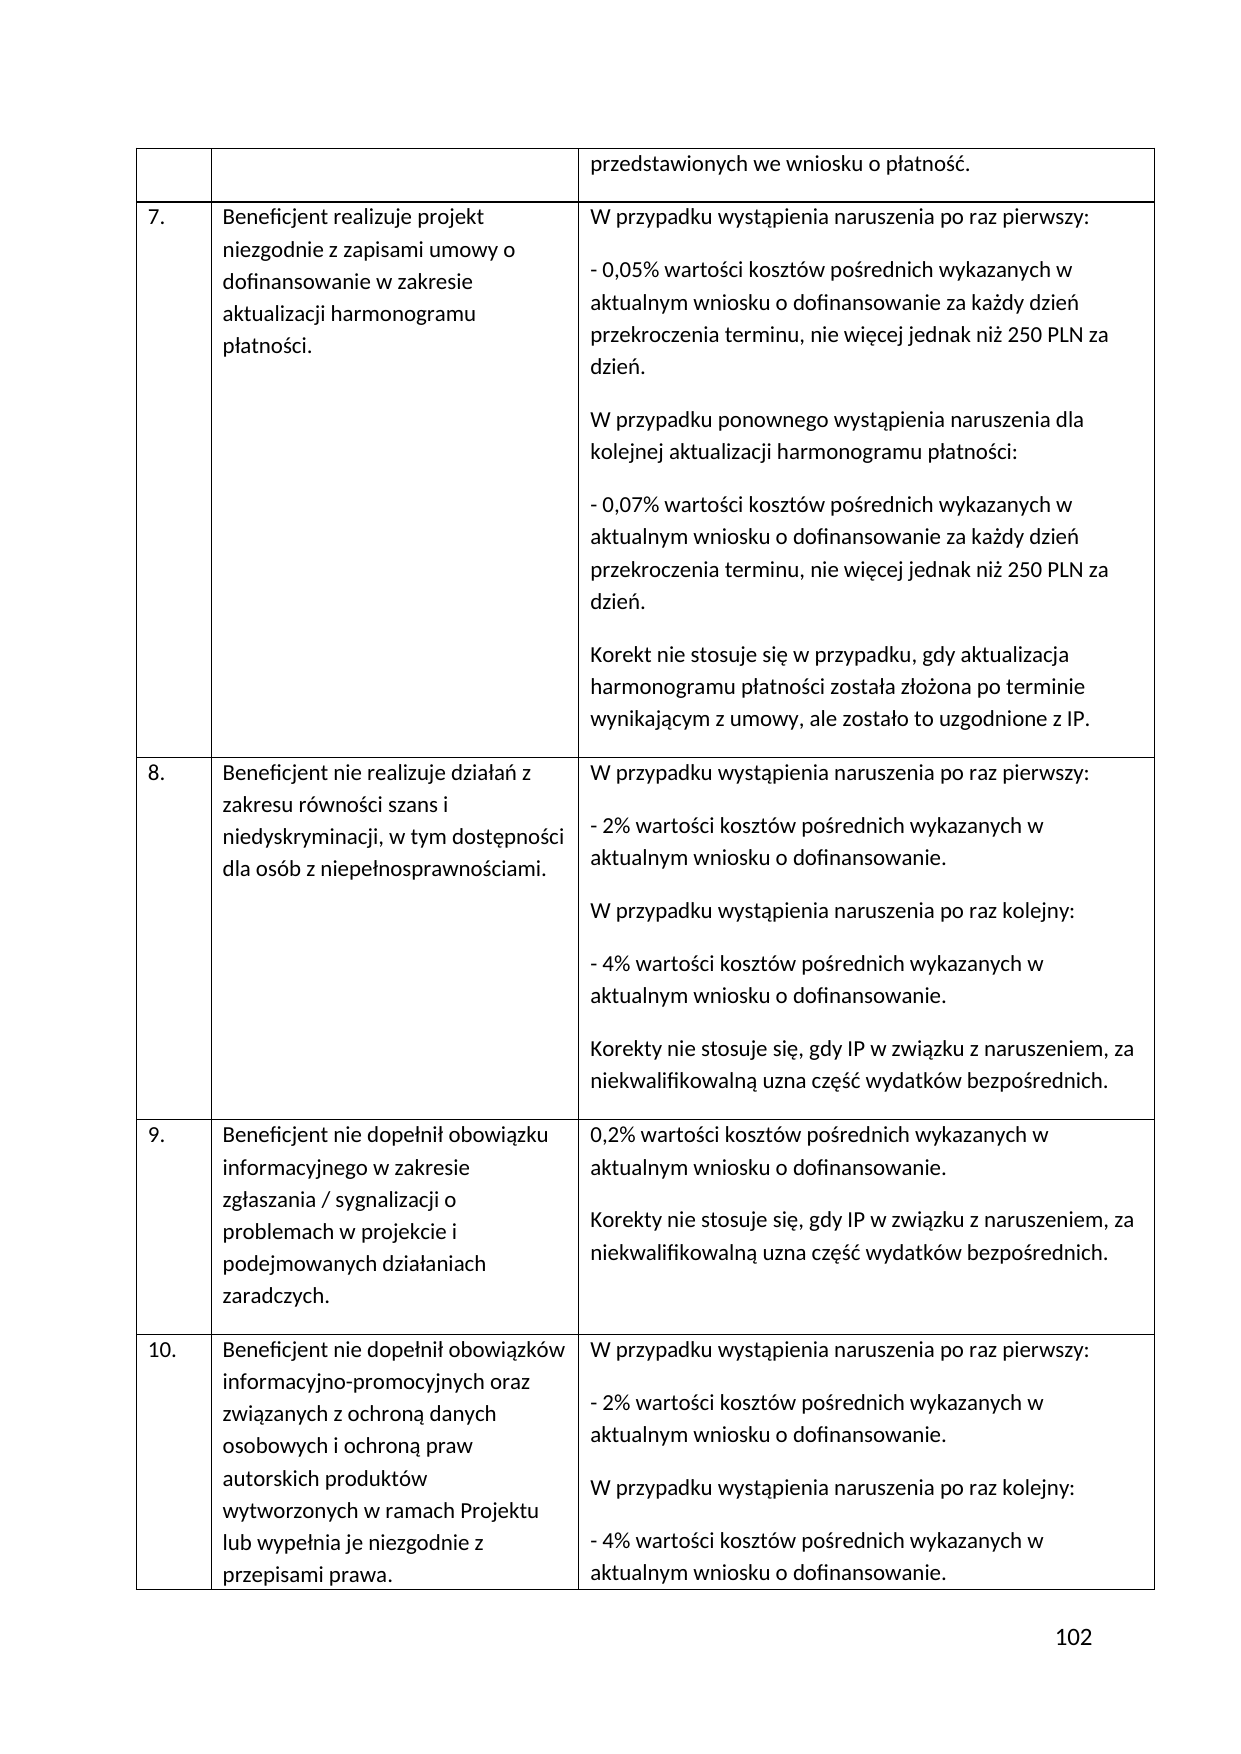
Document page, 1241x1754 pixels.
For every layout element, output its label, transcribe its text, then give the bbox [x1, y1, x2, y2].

table_cell 9. [137, 1120, 211, 1334]
table_cell 6. [137, 149, 211, 201]
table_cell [579, 149, 1154, 201]
table_cell Beneficjent nie realizuje działań z zakresu równości szans i niedyskryminacji, w tym dostępności dla osób z niepełnosprawnościami. [212, 758, 578, 1119]
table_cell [579, 1335, 1154, 1588]
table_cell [212, 149, 578, 201]
table_cell 8. [137, 758, 211, 1119]
table_cell 10. [137, 1335, 211, 1588]
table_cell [212, 1335, 578, 1588]
table_cell Beneficjent nie dopełnił obowiązku informacyjnego w zakresie zgłaszania / sygnalizacji o problemach w projekcie i podejmowanych działaniach zaradczych. [212, 1120, 578, 1334]
table_cell W przypadku wystąpienia naruszenia po raz pierwszy: - 0,05% wartości kosztów pośrednich wykazanych w aktualnym wniosku o dofinansowanie za każdy dzień przekroczenia terminu, nie więcej jednak niż 250 PLN za dzień. W przypadku ponownego wystąpienia naruszenia dla kolejnej aktualizacji harmonogramu płatności: - 0,07% wartości kosztów pośrednich wykazanych w aktualnym wniosku o dofinansowanie za każdy dzień przekroczenia terminu, nie więcej jednak niż 250 PLN za dzień. Korekt nie stosuje się w przypadku, gdy aktualizacja harmonogramu płatności została złożona po terminie wynikającym z umowy, ale zostało to uzgodnione z IP. [579, 203, 1154, 757]
table_cell 7. [137, 203, 211, 757]
table_cell Beneficjent realizuje projekt niezgodnie z zapisami umowy o dofinansowanie w zakresie aktualizacji harmonogramu płatności. [212, 203, 578, 757]
table_cell 0,2% wartości kosztów pośrednich wykazanych w aktualnym wniosku o dofinansowanie. Korekty nie stosuje się, gdy IP w związku z naruszeniem, za niekwalifikowalną uzna część wydatków bezpośrednich. [579, 1120, 1154, 1334]
